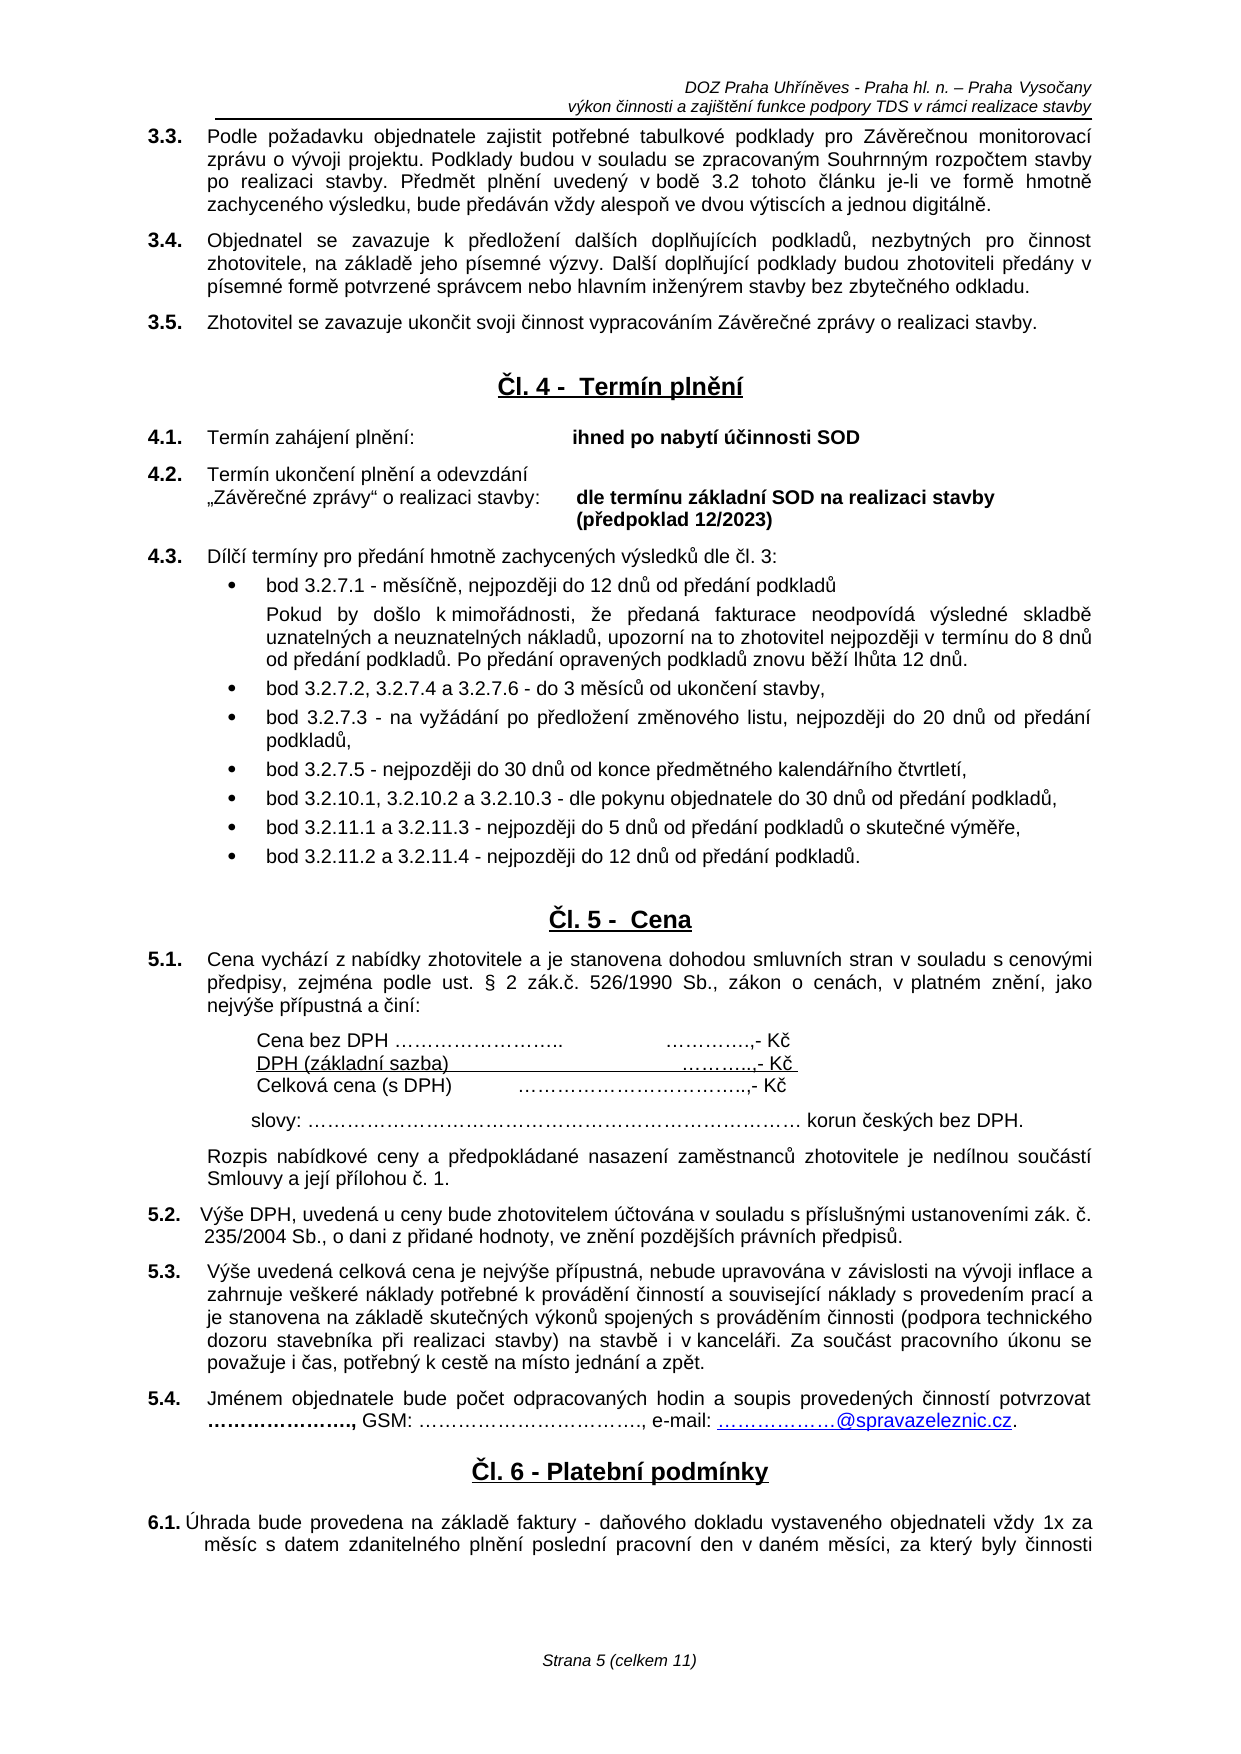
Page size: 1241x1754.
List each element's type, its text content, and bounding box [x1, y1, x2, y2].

list bod 3.2.7.1 - měsíčně, nejpozději do 12 dnů od předání podkladů [228, 574, 1092, 597]
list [148, 1511, 1092, 1556]
list bod 3.2.10.1, 3.2.10.2 a 3.2.10.3 - dle pokynu objednatele do 30 dnů od předání podkladů, [228, 787, 1092, 810]
subtitle Čl. 4 - Termín plnění [148, 371, 1092, 400]
text 5.3. Výše uvedená celková cena je nejvýše přípustná, nebude upravována v závislosti na vývoji inflace a zahrnuje veškeré náklady potřebné k provádění činností a související náklady s provedením prací a je stanovena na základě skutečných výkonů spojených s prováděním činnosti (podpora technického dozoru stavebníka při realizaci stavby) na stavbě i v kanceláři. Za součást pracovního úkonu se považuje i čas, potřebný k cestě na místo jednání a zpět. [148, 1260, 1092, 1374]
text Celková cena (s DPH) ……………………………..,- Kč [207, 1074, 1092, 1097]
text Cena bez DPH …………………….. ………….,- Kč [207, 1029, 1092, 1051]
list Dílčí termíny pro předání hmotně zachycených výsledků dle čl. 3: [148, 543, 1092, 567]
list bod 3.2.7.2, 3.2.7.4 a 3.2.7.6 - do 3 měsíců od ukončení stavby, [228, 677, 1092, 700]
list Termín ukončení plnění a odevzdání [148, 462, 1092, 486]
subtitle Čl. 6 - Platební podmínky [148, 1457, 1092, 1486]
text Rozpis nabídkové ceny a předpokládané nasazení zaměstnanců zhotovitele je nedílnou součástí Smlouvy a její přílohou č. 1. [207, 1144, 1092, 1190]
text DPH (základní sazba) ………..,- Kč [207, 1051, 1092, 1074]
list Cena vychází z nabídky zhotovitele a je stanovena dohodou smluvních stran v souladu s cenovými předpisy, zejména podle ust. § 2 zák.č. 526/1990 Sb., zákon o cenách, v platném znění, jako nejvýše přípustná a činí: [148, 947, 1092, 1016]
list bod 3.2.7.5 - nejpozději do 30 dnů od konce předmětného kalendářního čtvrtletí, [228, 758, 1092, 781]
list Podle požadavku objednatele zajistit potřebné tabulkové podklady pro Závěrečnou monitorovací zprávu o vývoji projektu. Podklady budou v souladu se zpracovaným Souhrnným rozpočtem stavby po realizaci stavby. Předmět plnění uvedený v bodě 3.2 tohoto článku je-li ve formě hmotně zachyceného výsledku, bude předáván vždy alespoň ve dvou výtiscích a jednou digitálně. [148, 123, 1092, 216]
text slovy: ………………………………………………………………… korun českých bez DPH. [207, 1109, 1092, 1132]
text „Závěrečné zprávy“ o realizaci stavby: dle termínu základní SOD na realizaci stavby (předpoklad 12/2023) [207, 486, 1092, 531]
text Pokud by došlo k mimořádnosti, že předaná fakturace neodpovídá výsledné skladbě uznatelných a neuznatelných nákladů, upozorní na to zhotovitel nejpozději v termínu do 8 dnů od předání podkladů. Po předání opravených podkladů znovu běží lhůta 12 dnů. [266, 603, 1092, 671]
list Termín zahájení plnění: ihned po nabytí účinnosti SOD [148, 425, 1092, 449]
list Výše DPH, uvedená u ceny bude zhotovitelem účtována v souladu s příslušnými ustanoveními zák. č. 235/2004 Sb., o dani z přidané hodnoty, ve znění pozdějších právních předpisů. [148, 1202, 1092, 1248]
list Zhotovitel se zavazuje ukončit svoji činnost vypracováním Závěrečné zprávy o realizaci stavby. [148, 310, 1092, 334]
text 5.4. Jménem objednatele bude počet odpracovaných hodin a soupis provedených činností potvrzovat …………………., GSM: ……………………………., e-mail: ………………@spravazeleznic.cz. [148, 1386, 1092, 1432]
list bod 3.2.11.1 a 3.2.11.3 - nejpozději do 5 dnů od předání podkladů o skutečné výměře, [228, 816, 1092, 839]
list bod 3.2.11.2 a 3.2.11.4 - nejpozději do 12 dnů od předání podkladů. [228, 845, 1092, 868]
list Objednatel se zavazuje k předložení dalších doplňujících podkladů, nezbytných pro činnost zhotovitele, na základě jeho písemné výzvy. Další doplňující podklady budou zhotoviteli předány v písemné formě potvrzené správcem nebo hlavním inženýrem stavby bez zbytečného odkladu. [148, 228, 1092, 297]
list bod 3.2.7.3 - na vyžádání po předložení změnového listu, nejpozději do 20 dnů od předání podkladů, [228, 706, 1092, 752]
subtitle Čl. 5 - Cena [148, 906, 1092, 934]
